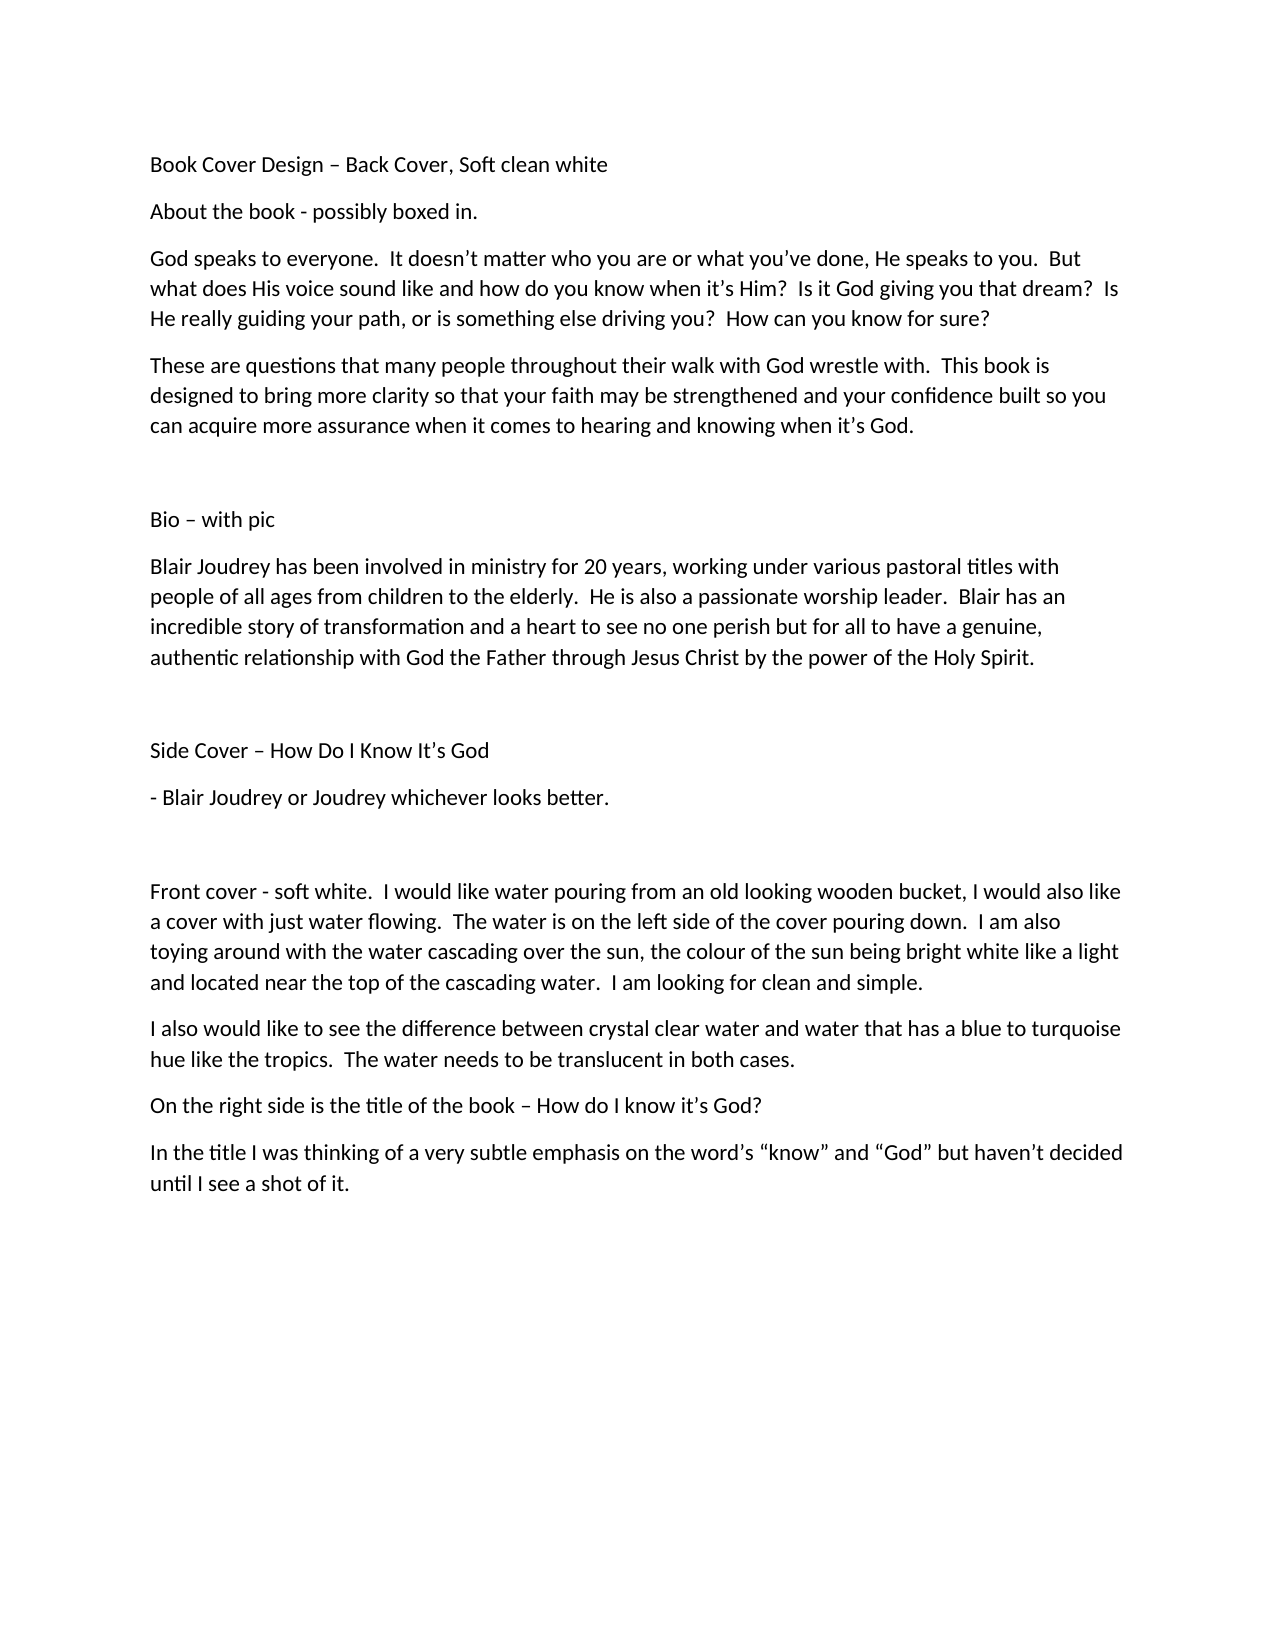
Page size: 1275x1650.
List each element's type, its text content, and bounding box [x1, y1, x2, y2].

text Front cover - soft white. I would like water pouring from an old looking wooden bucket, I would also like a cover with just water flowing. The water is on the left side of the cover pouring down. I am also toying around with the water cascading over the sun, the colour of the sun being bright white like a light and located near the top of the cascading water. I am looking for clean and simple. [150, 877, 1125, 996]
text About the book - possibly boxed in. [150, 197, 1125, 225]
text Bio – with pic [150, 505, 1125, 533]
text - Blair Joudrey or Joudrey whichever looks better. [150, 783, 1125, 811]
text On the right side is the title of the book – How do I know it’s God? [150, 1092, 1125, 1120]
text These are questions that many people throughout their walk with God wrestle with. This book is designed to bring more clarity so that your faith may be strengthened and your confidence built so you can acquire more assurance when it comes to hearing and knowing when it’s God. [150, 351, 1125, 439]
text Side Cover – How Do I Know It’s God [150, 736, 1125, 764]
text In the title I was thinking of a very subtle emphasis on the word’s “know” and “God” but haven’t decided until I see a shot of it. [150, 1138, 1125, 1197]
text Book Cover Design – Back Cover, Soft clean white [150, 150, 1125, 178]
text Blair Joudrey has been involved in ministry for 20 years, working under various pastoral titles with people of all ages from children to the elderly. He is also a passionate worship leader. Blair has an incredible story of transformation and a heart to see no one perish but for all to have a genuine, authentic relationship with God the Father through Jesus Christ by the power of the Holy Spirit. [150, 552, 1125, 671]
text God speaks to everyone. It doesn’t matter who you are or what you’ve done, He speaks to you. But what does His voice sound like and how do you know when it’s Him? Is it God giving you that dream? Is He really guiding your path, or is something else driving you? How can you know for sure? [150, 244, 1125, 332]
text I also would like to see the difference between crystal clear water and water that has a blue to turquoise hue like the tropics. The water needs to be translucent in both cases. [150, 1014, 1125, 1073]
